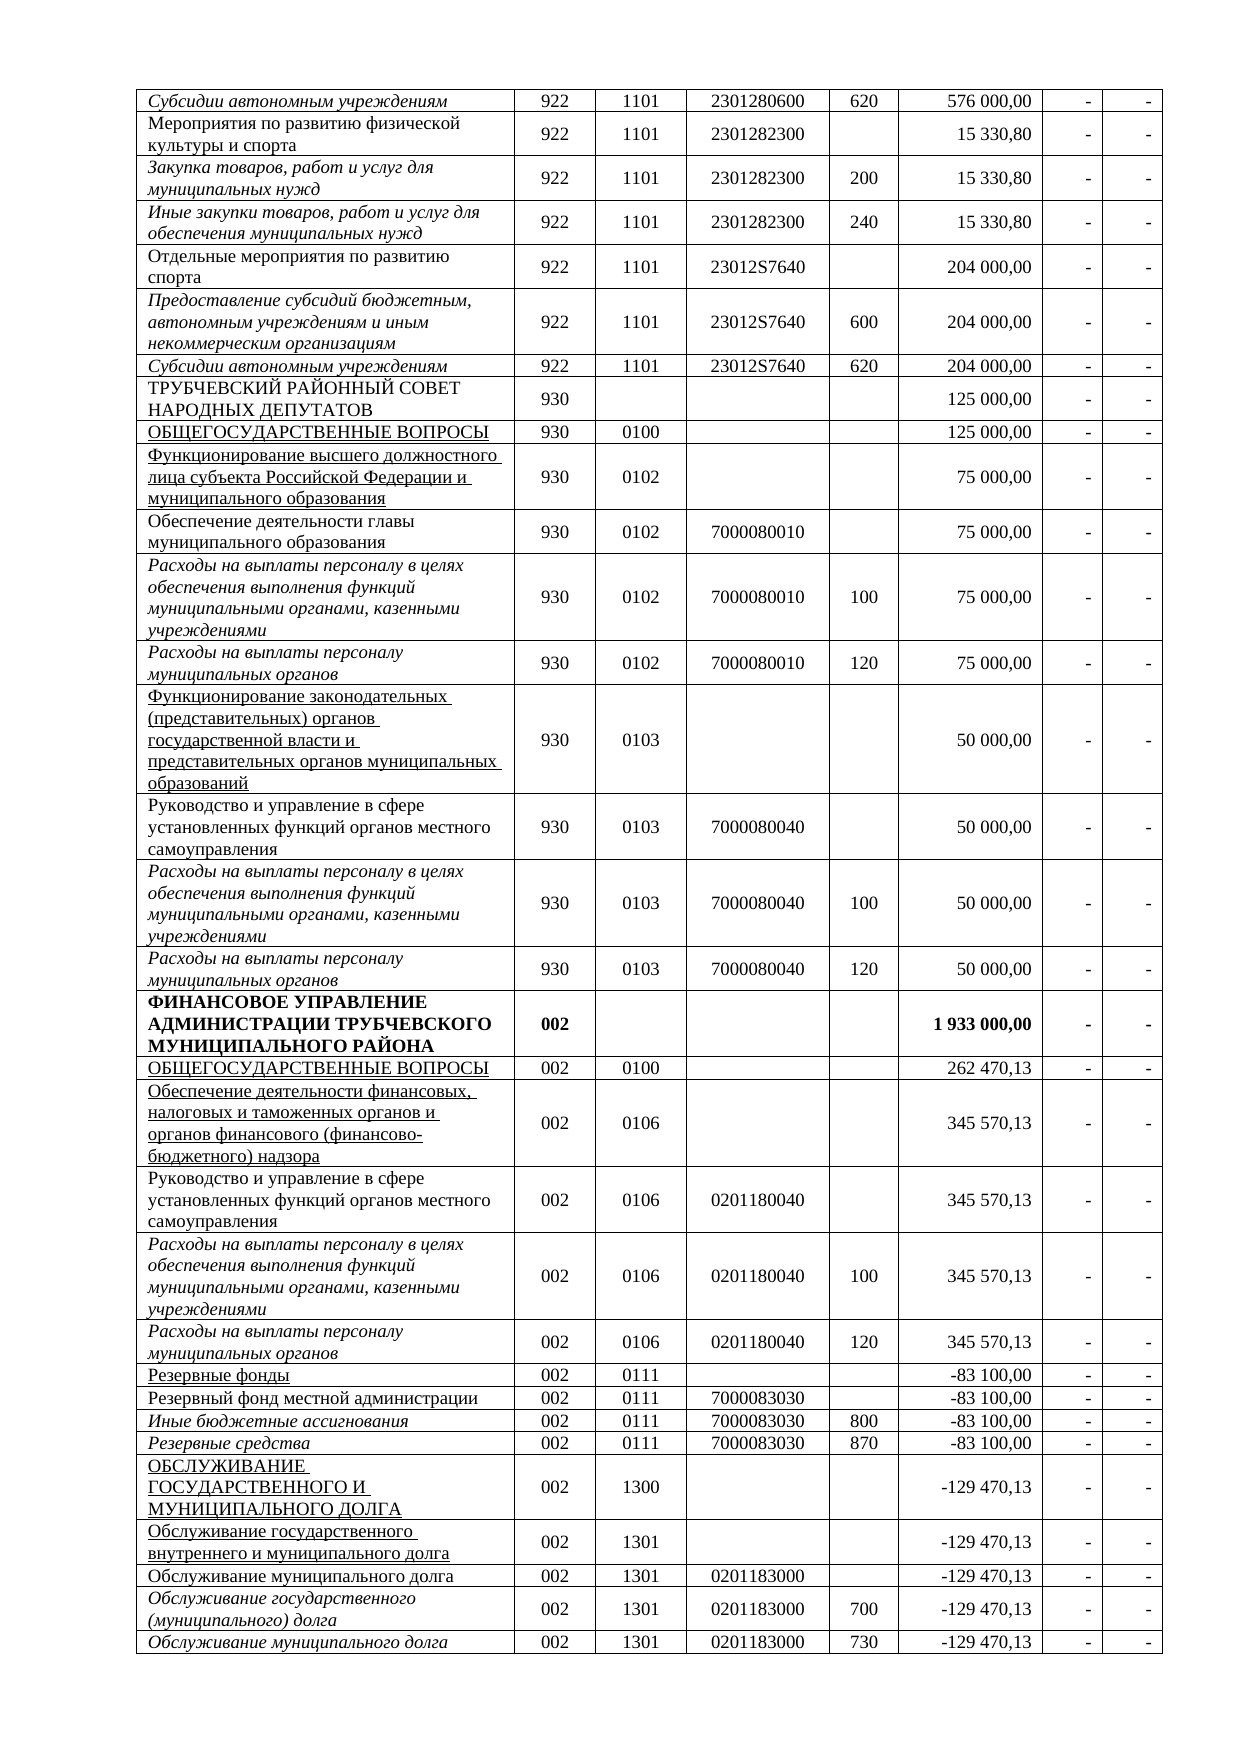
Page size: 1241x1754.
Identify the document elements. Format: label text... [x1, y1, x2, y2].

table_cell -129 470,13 [899, 1455, 1042, 1519]
table_cell - [1043, 1080, 1102, 1166]
table_cell ОБЩЕГОСУДАРСТВЕННЫЕ ВОПРОСЫ [137, 421, 514, 443]
table_cell 922 [515, 90, 595, 111]
table_cell - [1043, 1057, 1102, 1079]
table_cell 50 000,00 [899, 794, 1042, 859]
table_cell -129 470,13 [899, 1520, 1042, 1563]
table_cell Закупка товаров, работ и услуг для муниципальных нужд [137, 156, 514, 199]
table_cell 262 470,13 [899, 1057, 1042, 1079]
table_cell Обслуживание государственного (муниципального) долга [137, 1587, 514, 1630]
table_cell ФИНАНСОВОЕ УПРАВЛЕНИЕ АДМИНИСТРАЦИИ ТРУБЧЕВСКОГО МУНИЦИПАЛЬНОГО РАЙОНА [137, 991, 514, 1056]
table_cell 930 [515, 554, 595, 640]
table_cell 576 000,00 [899, 90, 1042, 111]
table_cell - [1043, 1587, 1102, 1630]
table_cell - [1103, 421, 1162, 443]
table_cell 930 [515, 947, 595, 990]
table_cell 7000080010 [687, 554, 829, 640]
table_cell Расходы на выплаты персоналу в целях обеспечения выполнения функций муниципальными органами, казенными учреждениями [137, 554, 514, 640]
table_cell -83 100,00 [899, 1364, 1042, 1386]
table_cell - [1103, 1080, 1162, 1166]
table_cell 0106 [596, 1233, 686, 1319]
table_cell 870 [830, 1432, 898, 1454]
table_cell 0103 [596, 685, 686, 793]
table_cell 7000080040 [687, 794, 829, 859]
table_cell 75 000,00 [899, 510, 1042, 553]
table_cell [830, 1364, 898, 1386]
table_cell 922 [515, 112, 595, 155]
table_cell - [1043, 641, 1102, 684]
table_cell ТРУБЧЕВСКИЙ РАЙОННЫЙ СОВЕТ НАРОДНЫХ ДЕПУТАТОВ [137, 377, 514, 420]
table_cell - [1043, 860, 1102, 946]
table_cell 2301282300 [687, 112, 829, 155]
table_cell - [1103, 112, 1162, 155]
table_cell 1101 [596, 156, 686, 199]
table_cell 1 933 000,00 [899, 991, 1042, 1056]
table_cell 7000083030 [687, 1432, 829, 1454]
table_cell 50 000,00 [899, 860, 1042, 946]
table_cell 0103 [596, 794, 686, 859]
table_cell 125 000,00 [899, 421, 1042, 443]
table_cell -83 100,00 [899, 1432, 1042, 1454]
table_cell [830, 510, 898, 553]
table_cell - [1103, 1565, 1162, 1586]
table_cell - [1043, 377, 1102, 420]
table_cell 800 [830, 1410, 898, 1431]
table_cell - [1103, 1520, 1162, 1563]
table_cell 1301 [596, 1631, 686, 1653]
table_cell Обслуживание государственного внутреннего и муниципального долга [137, 1520, 514, 1563]
table_cell 23012S7640 [687, 289, 829, 354]
table_cell - [1043, 355, 1102, 376]
table_cell 345 570,13 [899, 1233, 1042, 1319]
table_cell - [1043, 510, 1102, 553]
table_cell - [1103, 156, 1162, 199]
table_cell 002 [515, 1520, 595, 1563]
table_cell 0103 [596, 947, 686, 990]
table_cell ОБСЛУЖИВАНИЕ ГОСУДАРСТВЕННОГО И МУНИЦИПАЛЬНОГО ДОЛГА [137, 1455, 514, 1519]
table_cell 922 [515, 289, 595, 354]
table_cell - [1103, 1057, 1162, 1079]
table_cell - [1103, 991, 1162, 1056]
table_cell 7000080010 [687, 641, 829, 684]
table_cell [830, 1455, 898, 1519]
table_cell 0201180040 [687, 1233, 829, 1319]
table_cell 1101 [596, 245, 686, 288]
table_cell 15 330,80 [899, 112, 1042, 155]
table_cell 345 570,13 [899, 1320, 1042, 1363]
table_cell 0201180040 [687, 1167, 829, 1232]
table_cell -129 470,13 [899, 1565, 1042, 1586]
table_cell 7000080010 [687, 510, 829, 553]
table_cell - [1043, 1233, 1102, 1319]
table_cell [830, 794, 898, 859]
table_cell Расходы на выплаты персоналу муниципальных органов [137, 1320, 514, 1363]
table_cell - [1043, 1455, 1102, 1519]
table_cell - [1043, 554, 1102, 640]
table_cell Расходы на выплаты персоналу муниципальных органов [137, 947, 514, 990]
table_cell 7000080040 [687, 947, 829, 990]
table_cell - [1043, 991, 1102, 1056]
table_cell - [1103, 245, 1162, 288]
table_cell - [1103, 377, 1162, 420]
table_cell 930 [515, 444, 595, 509]
table_cell 23012S7640 [687, 355, 829, 376]
table_cell - [1103, 1432, 1162, 1454]
table_cell 120 [830, 947, 898, 990]
table_cell [687, 1057, 829, 1079]
table_cell 730 [830, 1631, 898, 1653]
table_cell -129 470,13 [899, 1587, 1042, 1630]
table_cell 0106 [596, 1320, 686, 1363]
table_cell [830, 377, 898, 420]
table_cell [687, 1080, 829, 1166]
table_cell 002 [515, 1167, 595, 1232]
table_cell Руководство и управление в сфере установленных функций органов местного самоуправления [137, 794, 514, 859]
table_cell 002 [515, 1233, 595, 1319]
table_cell 922 [515, 355, 595, 376]
table_cell 002 [515, 991, 595, 1056]
table_cell 002 [515, 1057, 595, 1079]
table_cell - [1103, 1587, 1162, 1630]
table_cell - [1043, 1410, 1102, 1431]
table_cell 240 [830, 201, 898, 244]
table_cell Мероприятия по развитию физической культуры и спорта [137, 112, 514, 155]
table_cell -83 100,00 [899, 1387, 1042, 1408]
table_cell 0106 [596, 1167, 686, 1232]
table_cell 002 [515, 1565, 595, 1586]
table_cell Обслуживание муниципального долга [137, 1631, 514, 1653]
table_cell 204 000,00 [899, 289, 1042, 354]
table_cell [830, 1387, 898, 1408]
table_cell 0111 [596, 1432, 686, 1454]
table_cell Обеспечение деятельности финансовых, налоговых и таможенных органов и органов финансового (финансово-бюджетного) надзора [137, 1080, 514, 1166]
table_cell 922 [515, 245, 595, 288]
table_cell 1101 [596, 112, 686, 155]
table_cell [830, 1057, 898, 1079]
table_cell 2301282300 [687, 156, 829, 199]
table_cell 0111 [596, 1364, 686, 1386]
table_cell - [1043, 794, 1102, 859]
table_cell 75 000,00 [899, 641, 1042, 684]
table_cell - [1043, 112, 1102, 155]
table_cell - [1043, 1432, 1102, 1454]
table_cell - [1043, 421, 1102, 443]
table_cell [687, 1364, 829, 1386]
table_cell - [1043, 201, 1102, 244]
table_cell 0201183000 [687, 1565, 829, 1586]
table_cell - [1103, 685, 1162, 793]
table_cell Иные закупки товаров, работ и услуг для обеспечения муниципальных нужд [137, 201, 514, 244]
table_cell 1101 [596, 90, 686, 111]
table_cell [830, 1520, 898, 1563]
table_cell - [1043, 1167, 1102, 1232]
table_cell Резервные фонды [137, 1364, 514, 1386]
table_cell Иные бюджетные ассигнования [137, 1410, 514, 1431]
table_cell - [1043, 444, 1102, 509]
table_cell Расходы на выплаты персоналу в целях обеспечения выполнения функций муниципальными органами, казенными учреждениями [137, 860, 514, 946]
table_cell - [1103, 510, 1162, 553]
table_cell 2301282300 [687, 201, 829, 244]
table_cell - [1043, 1320, 1102, 1363]
table_cell [687, 1520, 829, 1563]
table_cell 100 [830, 554, 898, 640]
table_cell 1101 [596, 289, 686, 354]
table_cell 1301 [596, 1520, 686, 1563]
table_cell - [1103, 1410, 1162, 1431]
table_cell 930 [515, 794, 595, 859]
table_cell - [1103, 444, 1162, 509]
table_cell Субсидии автономным учреждениям [137, 355, 514, 376]
table_cell 345 570,13 [899, 1080, 1042, 1166]
table_cell -129 470,13 [899, 1631, 1042, 1653]
table_cell 930 [515, 377, 595, 420]
table_cell 002 [515, 1387, 595, 1408]
table_cell Резервный фонд местной администрации [137, 1387, 514, 1408]
table_cell 0103 [596, 860, 686, 946]
table_cell 1301 [596, 1587, 686, 1630]
table_cell - [1043, 90, 1102, 111]
table_cell Обеспечение деятельности главы муниципального образования [137, 510, 514, 553]
table_cell 7000083030 [687, 1387, 829, 1408]
table_cell 0201183000 [687, 1587, 829, 1630]
table_cell - [1043, 1631, 1102, 1653]
table_cell 100 [830, 860, 898, 946]
table_cell 1301 [596, 1565, 686, 1586]
table_cell 930 [515, 641, 595, 684]
table_cell 50 000,00 [899, 685, 1042, 793]
table_cell 23012S7640 [687, 245, 829, 288]
table_cell - [1103, 1387, 1162, 1408]
table_cell 204 000,00 [899, 355, 1042, 376]
table_cell 50 000,00 [899, 947, 1042, 990]
table_cell [830, 112, 898, 155]
table_cell 75 000,00 [899, 554, 1042, 640]
table_cell 930 [515, 510, 595, 553]
table_cell [830, 991, 898, 1056]
table_cell - [1043, 289, 1102, 354]
table_cell - [1103, 90, 1162, 111]
table_cell 0102 [596, 554, 686, 640]
table_cell 15 330,80 [899, 156, 1042, 199]
table_cell 0100 [596, 1057, 686, 1079]
table_cell - [1103, 1167, 1162, 1232]
table_cell - [1103, 355, 1162, 376]
table_cell 345 570,13 [899, 1167, 1042, 1232]
table_cell 75 000,00 [899, 444, 1042, 509]
table_cell Функционирование законодательных (представительных) органов государственной власти и представительных органов муниципальных образований [137, 685, 514, 793]
table_cell Отдельные мероприятия по развитию спорта [137, 245, 514, 288]
table_cell - [1103, 1320, 1162, 1363]
table_cell [687, 377, 829, 420]
table_cell 922 [515, 201, 595, 244]
table_cell - [1103, 794, 1162, 859]
table_cell Расходы на выплаты персоналу муниципальных органов [137, 641, 514, 684]
table_cell 0100 [596, 421, 686, 443]
table_cell - [1103, 201, 1162, 244]
table_cell Руководство и управление в сфере установленных функций органов местного самоуправления [137, 1167, 514, 1232]
table_cell Обслуживание муниципального долга [137, 1565, 514, 1586]
table_cell 0106 [596, 1080, 686, 1166]
table_cell 0201183000 [687, 1631, 829, 1653]
table_cell Функционирование высшего должностного лица субъекта Российской Федерации и муниципального образования [137, 444, 514, 509]
table_cell - [1043, 685, 1102, 793]
table_cell [830, 685, 898, 793]
table_cell 0111 [596, 1387, 686, 1408]
table_cell 620 [830, 90, 898, 111]
table_cell 120 [830, 1320, 898, 1363]
table_cell 002 [515, 1631, 595, 1653]
table_cell 1101 [596, 355, 686, 376]
table_cell 204 000,00 [899, 245, 1042, 288]
table_cell [687, 685, 829, 793]
table_cell 002 [515, 1587, 595, 1630]
table_cell [830, 1080, 898, 1166]
table_cell - [1043, 1387, 1102, 1408]
table_cell [830, 1565, 898, 1586]
table_cell [687, 444, 829, 509]
table_cell - [1043, 156, 1102, 199]
table_cell Резервные средства [137, 1432, 514, 1454]
table_cell - [1103, 1364, 1162, 1386]
table_cell - [1043, 1565, 1102, 1586]
table_cell 002 [515, 1432, 595, 1454]
table_cell 930 [515, 685, 595, 793]
table_cell - [1103, 554, 1162, 640]
table_cell [830, 444, 898, 509]
table_cell 002 [515, 1080, 595, 1166]
table_cell 930 [515, 860, 595, 946]
table_cell 0111 [596, 1410, 686, 1431]
table_cell 620 [830, 355, 898, 376]
table_cell 1101 [596, 201, 686, 244]
table_cell 15 330,80 [899, 201, 1042, 244]
table_cell 002 [515, 1364, 595, 1386]
table_cell - [1043, 1364, 1102, 1386]
table_cell 200 [830, 156, 898, 199]
table_cell 100 [830, 1233, 898, 1319]
table_cell - [1043, 1520, 1102, 1563]
table_cell - [1103, 1455, 1162, 1519]
table_cell 930 [515, 421, 595, 443]
table_cell 0102 [596, 641, 686, 684]
table_cell 922 [515, 156, 595, 199]
table_cell 7000083030 [687, 1410, 829, 1431]
table_cell - [1103, 289, 1162, 354]
table_cell ОБЩЕГОСУДАРСТВЕННЫЕ ВОПРОСЫ [137, 1057, 514, 1079]
table_cell [687, 991, 829, 1056]
table_cell [830, 245, 898, 288]
table_cell 0201180040 [687, 1320, 829, 1363]
table_cell Субсидии автономным учреждениям [137, 90, 514, 111]
table_cell 2301280600 [687, 90, 829, 111]
table_cell 1300 [596, 1455, 686, 1519]
table_cell 600 [830, 289, 898, 354]
table_cell 7000080040 [687, 860, 829, 946]
table_cell [596, 377, 686, 420]
table_cell [687, 421, 829, 443]
table_cell 002 [515, 1410, 595, 1431]
table_cell 002 [515, 1455, 595, 1519]
table_cell Предоставление субсидий бюджетным, автономным учреждениям и иным некоммерческим организациям [137, 289, 514, 354]
table_cell -83 100,00 [899, 1410, 1042, 1431]
table_cell - [1103, 641, 1162, 684]
table_cell 002 [515, 1320, 595, 1363]
table_cell - [1103, 1631, 1162, 1653]
table_cell - [1043, 245, 1102, 288]
table_cell - [1043, 947, 1102, 990]
table_cell 120 [830, 641, 898, 684]
table_cell 0102 [596, 444, 686, 509]
table_cell 700 [830, 1587, 898, 1630]
table_cell [830, 1167, 898, 1232]
table_cell 125 000,00 [899, 377, 1042, 420]
table_cell [687, 1455, 829, 1519]
table_cell - [1103, 1233, 1162, 1319]
table_cell [830, 421, 898, 443]
table_cell - [1103, 947, 1162, 990]
table_cell - [1103, 860, 1162, 946]
table_cell Расходы на выплаты персоналу в целях обеспечения выполнения функций муниципальными органами, казенными учреждениями [137, 1233, 514, 1319]
table_cell [596, 991, 686, 1056]
table_cell 0102 [596, 510, 686, 553]
